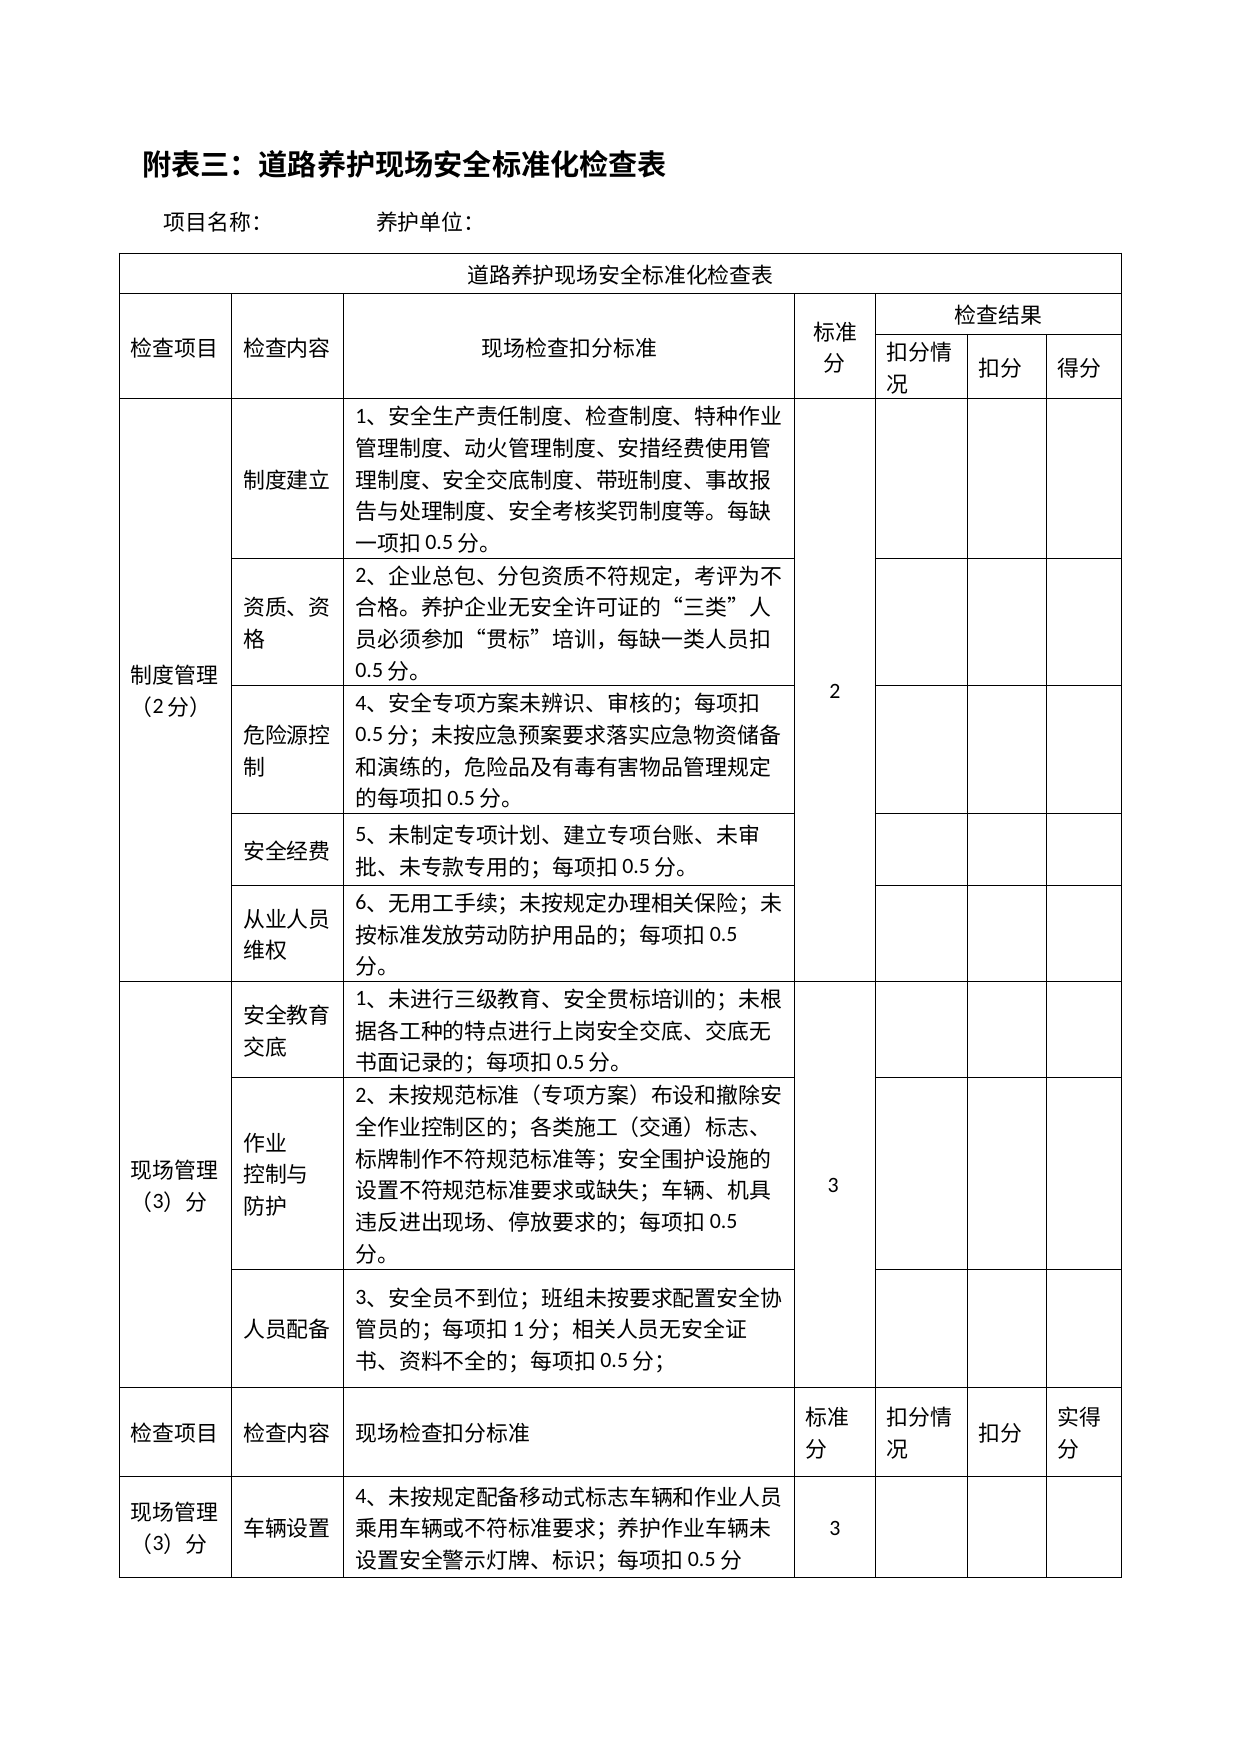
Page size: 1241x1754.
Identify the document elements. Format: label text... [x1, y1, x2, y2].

table_cell 标准分 [795, 1388, 875, 1476]
table_cell 检查内容 [232, 294, 343, 398]
table_cell 标准分 [795, 294, 875, 398]
table_cell 安全经费 [232, 814, 343, 885]
table_cell [1047, 399, 1121, 558]
table_cell [968, 1270, 1046, 1387]
table_cell [968, 559, 1046, 685]
table_cell 6、无用工手续；未按规定办理相关保险；未按标准发放劳动防护用品的；每项扣0.5分。 [344, 886, 794, 981]
table_cell 车辆设置 [232, 1477, 343, 1577]
table_cell [876, 1078, 967, 1268]
table_cell [968, 399, 1046, 558]
table_cell 2、未按规范标准（专项方案）布设和撤除安全作业控制区的；各类施工（交通）标志、标牌制作不符规范标准等；安全围护设施的设置不符规范标准要求或缺失；车辆、机具违反进出现场、停放要求的；每项扣0.5分。 [344, 1078, 794, 1268]
table_cell 从业人员 维权 [232, 886, 343, 981]
table_cell 3 [795, 982, 875, 1387]
table_cell 危险源控制 [232, 686, 343, 813]
table_cell 得分 [1047, 335, 1121, 398]
table_cell 3、安全员不到位；班组未按要求配置安全协管员的；每项扣1分；相关人员无安全证书、资料不全的；每项扣0.5分； [344, 1270, 794, 1387]
table_cell [1047, 686, 1121, 813]
table_cell 检查项目 [120, 1388, 231, 1476]
table_cell [968, 1477, 1046, 1577]
table_header 道路养护现场安全标准化检查表 [120, 254, 1121, 293]
table_cell 作业 控制与 防护 [232, 1078, 343, 1268]
table_cell [1047, 559, 1121, 685]
table_cell 现场检查扣分标准 [344, 1388, 794, 1476]
table_cell 1、未进行三级教育、安全贯标培训的；未根据各工种的特点进行上岗安全交底、交底无书面记录的；每项扣0.5分。 [344, 982, 794, 1077]
table_cell [1047, 1477, 1121, 1577]
table_cell [968, 814, 1046, 885]
table_cell 检查内容 [232, 1388, 343, 1476]
table_cell 5、未制定专项计划、建立专项台账、未审批、未专款专用的；每项扣0.5分。 [344, 814, 794, 885]
table_cell 人员配备 [232, 1270, 343, 1387]
table_cell 安全教育 交底 [232, 982, 343, 1077]
table_cell 扣分 [968, 335, 1046, 398]
table_cell 3 [795, 1477, 875, 1577]
table_cell 2、企业总包、分包资质不符规定，考评为不合格。养护企业无安全许可证的“三类”人员必须参加“贯标”培训，每缺一类人员扣0.5分。 [344, 559, 794, 685]
table_cell [876, 559, 967, 685]
table_cell [1047, 1270, 1121, 1387]
table_cell [1047, 886, 1121, 981]
table_cell [876, 686, 967, 813]
table_cell 检查结果 [876, 294, 1121, 334]
table_cell 4、未按规定配备移动式标志车辆和作业人员乘用车辆或不符标准要求；养护作业车辆未设置安全警示灯牌、标识；每项扣0.5分 [344, 1477, 794, 1577]
table_cell [1047, 1078, 1121, 1268]
text 附表三：道路养护现场安全标准化检查表 [142, 142, 1098, 184]
table_cell 制度建立 [232, 399, 343, 558]
table_cell [876, 399, 967, 558]
table_cell 4、安全专项方案未辨识、审核的；每项扣0.5分；未按应急预案要求落实应急物资储备和演练的，危险品及有毒有害物品管理规定的每项扣0.5分。 [344, 686, 794, 813]
table_cell [968, 982, 1046, 1077]
table_cell 1、安全生产责任制度、检查制度、特种作业管理制度、动火管理制度、安措经费使用管理制度、安全交底制度、带班制度、事故报告与处理制度、安全考核奖罚制度等。每缺一项扣0.5分。 [344, 399, 794, 558]
table_cell 实得分 [1047, 1388, 1121, 1476]
table_cell [876, 814, 967, 885]
table_cell 检查项目 [120, 294, 231, 398]
table_cell 扣分情况 [876, 1388, 967, 1476]
table_cell [876, 1477, 967, 1577]
table_cell 现场管理 （3）分 [120, 1477, 231, 1577]
table_cell 扣分 [968, 1388, 1046, 1476]
table_cell 资质、资格 [232, 559, 343, 685]
table_cell [876, 1270, 967, 1387]
table_cell [1047, 814, 1121, 885]
table_cell 扣分情况 [876, 335, 967, 398]
table_cell 2 [795, 399, 875, 981]
table_cell 现场管理 （3）分 [120, 982, 231, 1387]
table_cell [968, 686, 1046, 813]
text 项目名称： 养护单位： [142, 205, 1023, 237]
table_cell [876, 982, 967, 1077]
table_cell [968, 886, 1046, 981]
table_cell 制度管理（2分） [120, 399, 231, 981]
table_cell [1047, 982, 1121, 1077]
table_cell [968, 1078, 1046, 1268]
table_cell [876, 886, 967, 981]
table_cell 现场检查扣分标准 [344, 294, 794, 398]
